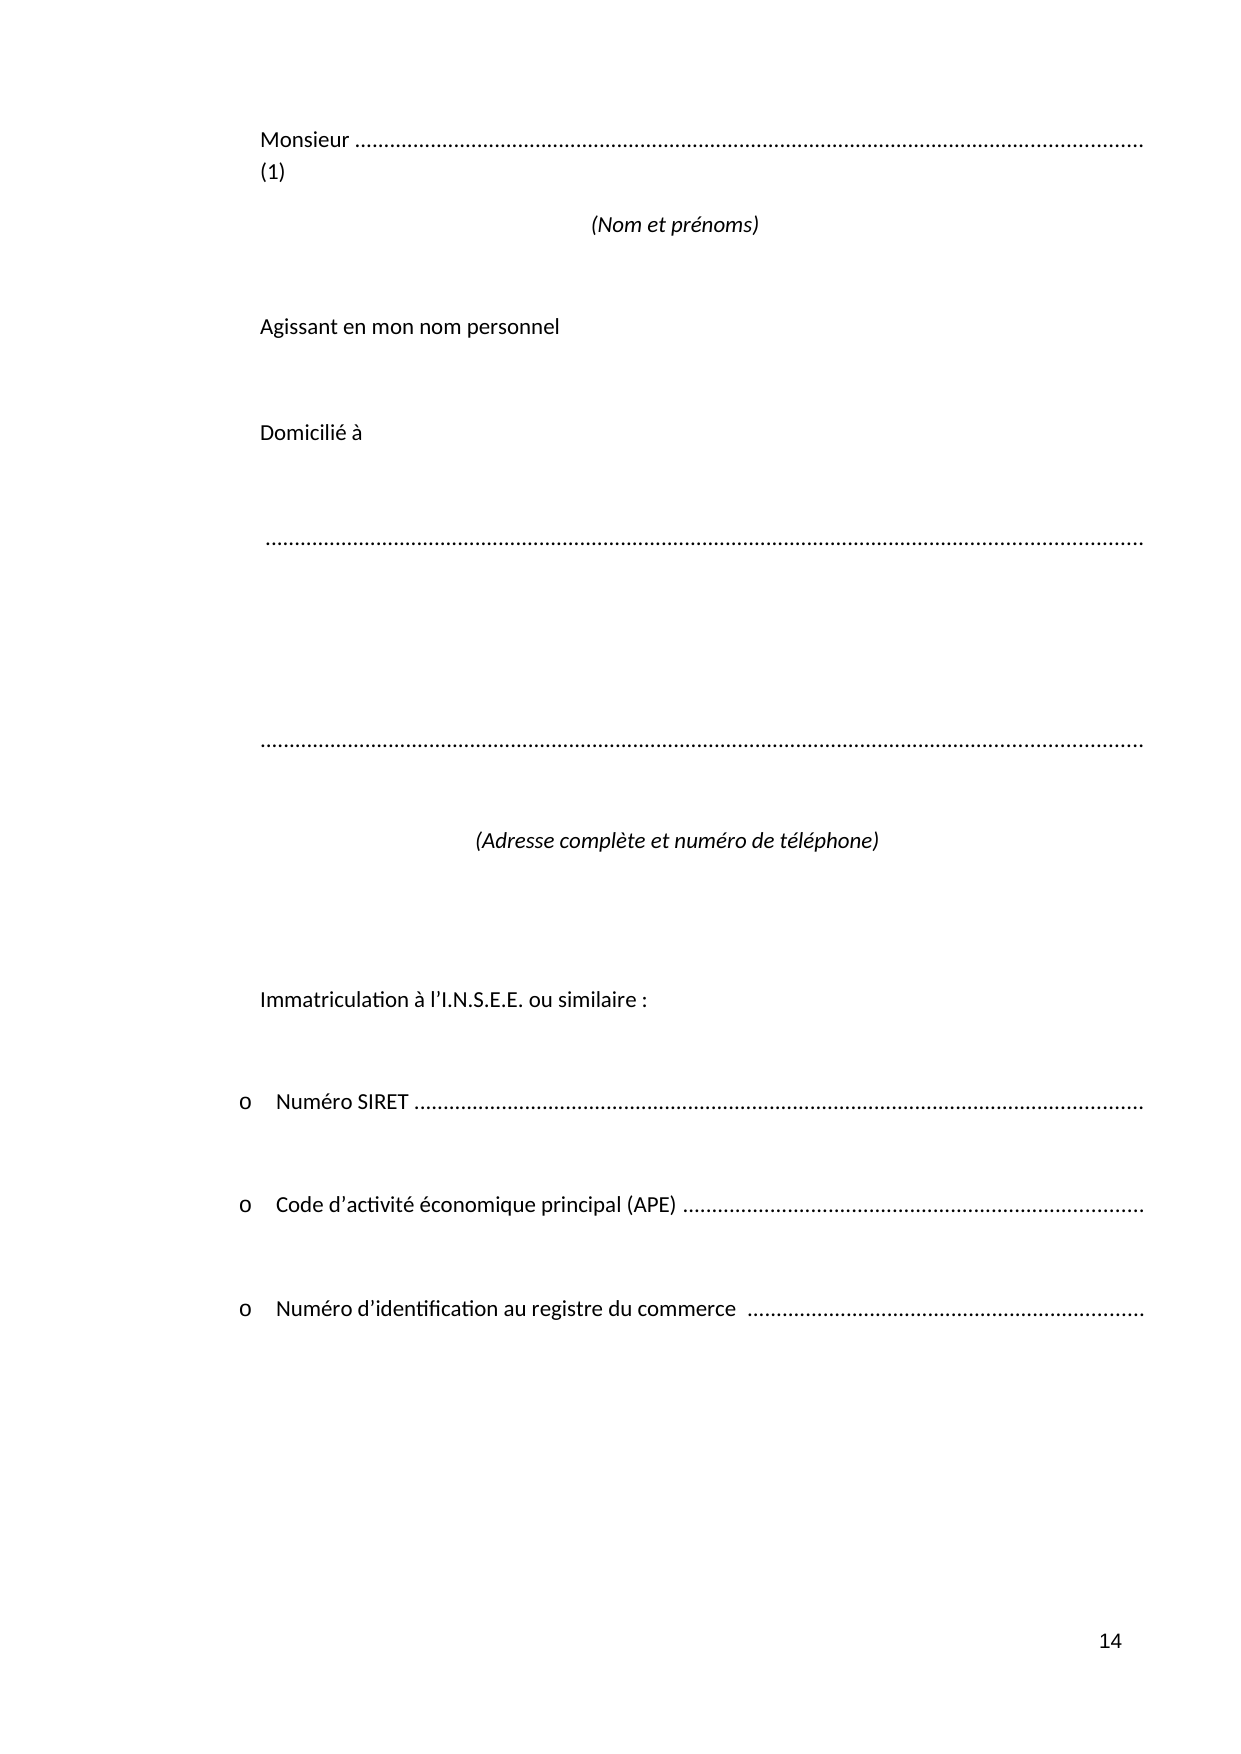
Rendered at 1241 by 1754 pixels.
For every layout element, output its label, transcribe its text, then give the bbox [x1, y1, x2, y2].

text Monsieur (1) [260, 125, 1092, 185]
list Numéro d’identification au registre du commerce [238, 1294, 1092, 1323]
text (Nom et prénoms) [260, 210, 1092, 238]
list Code d’activité économique principal (APE) [238, 1191, 1092, 1220]
list Numéro SIRET [238, 1087, 1092, 1116]
text (Adresse complète et numéro de téléphone) [260, 826, 1092, 854]
text Domicilié à [260, 418, 1092, 446]
text Agissant en mon nom personnel [260, 312, 1092, 340]
text Immatriculation à l’I.N.S.E.E. ou similaire : [260, 985, 1092, 1013]
